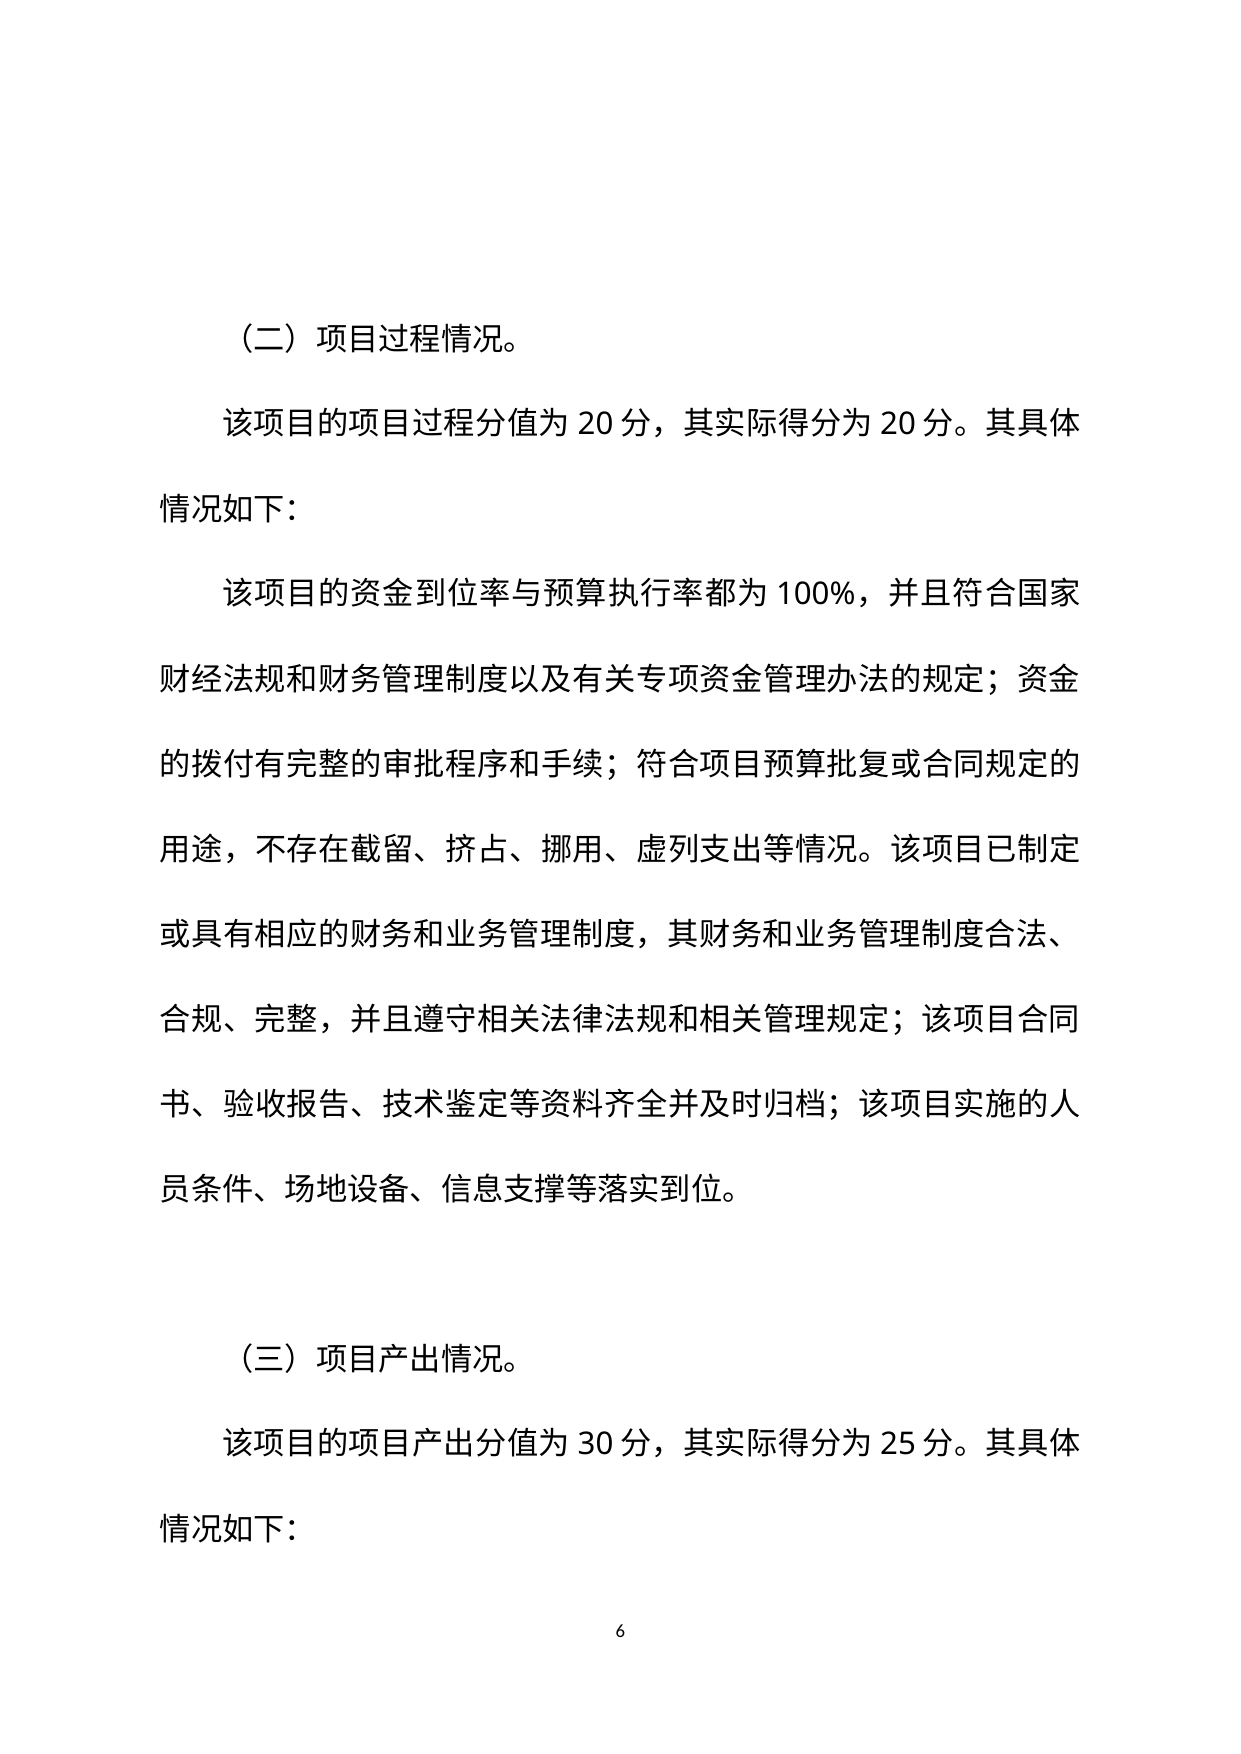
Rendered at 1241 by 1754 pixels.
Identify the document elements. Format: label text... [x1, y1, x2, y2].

text 该项目的资金到位率与预算执行率都为100%，并且符合国家财经法规和财务管理制度以及有关专项资金管理办法的规定；资金的拨付有完整的审批程序和手续；符合项目预算批复或合同规定的用途，不存在截留、挤占、挪用、虚列支出等情况。该项目已制定或具有相应的财务和业务管理制度，其财务和业务管理制度合法、合规、完整，并且遵守相关法律法规和相关管理规定；该项目合同书、验收报告、技术鉴定等资料齐全并及时归档；该项目实施的人员条件、场地设备、信息支撑等落实到位。 [159, 549, 1081, 1229]
text （二）项目过程情况。 [159, 294, 1081, 379]
text （三）项目产出情况。 [159, 1314, 1081, 1399]
text 该项目的项目产出分值为30分，其实际得分为25分。其具体情况如下： [159, 1399, 1081, 1569]
text 该项目的项目过程分值为20分，其实际得分为20分。其具体情况如下： [159, 379, 1081, 549]
